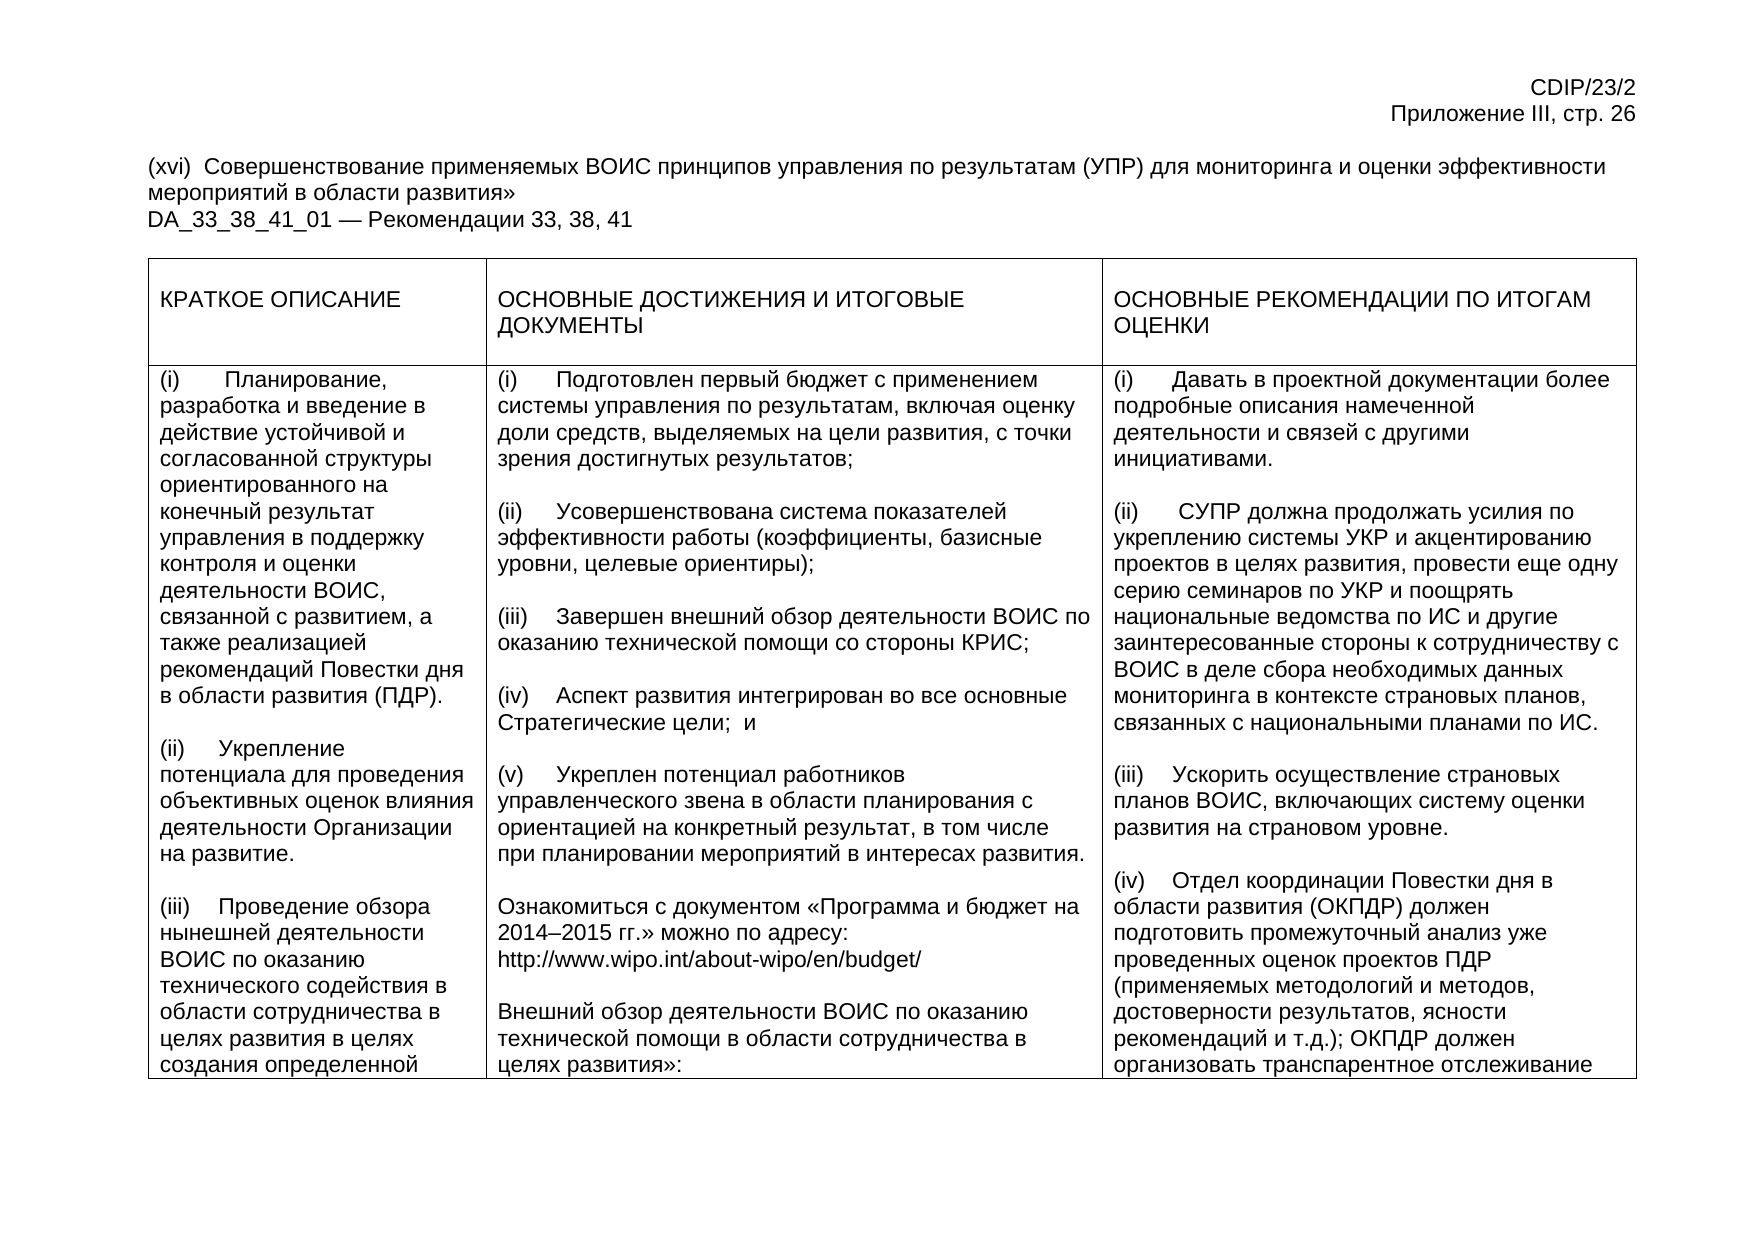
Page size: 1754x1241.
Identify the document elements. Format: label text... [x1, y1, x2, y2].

table_header ОСНОВНЫЕ РЕКОМЕНДАЦИИ ПО ИТОГАМ ОЦЕНКИ [1103, 259, 1636, 365]
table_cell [149, 366, 486, 1077]
text (xvi) Совершенствование применяемых ВОИС принципов управления по результатам (УПР) для мониторинга и оценки эффективности мероприятий в области развития» [148, 153, 1636, 206]
text DA_33_38_41_01 — Рекомендации 33, 38, 41 [134, 206, 1636, 232]
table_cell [1103, 366, 1636, 1077]
table_header КРАТКОЕ ОПИСАНИЕ [149, 259, 486, 365]
table_header ОСНОВНЫЕ ДОСТИЖЕНИЯ И ИТОГОВЫЕ ДОКУМЕНТЫ [487, 259, 1102, 365]
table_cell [487, 366, 1102, 1077]
